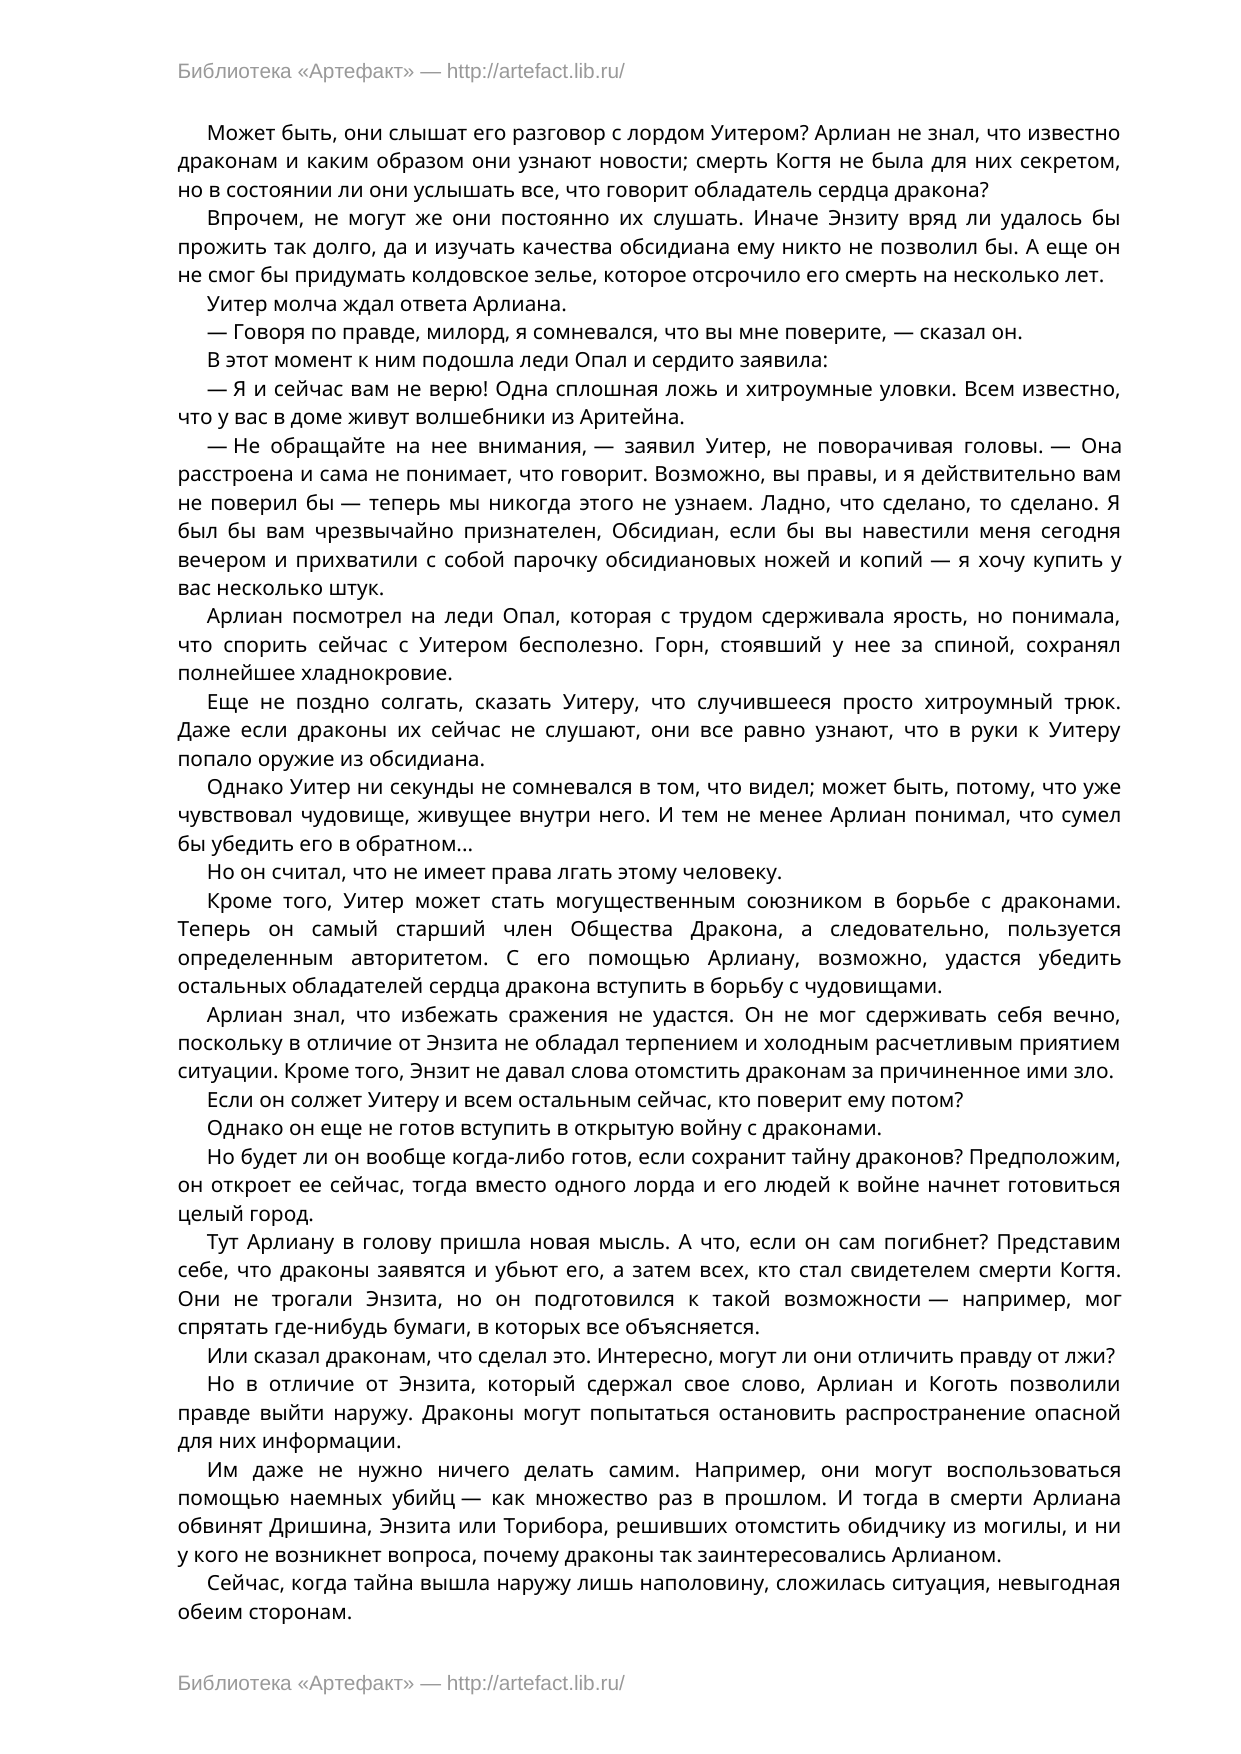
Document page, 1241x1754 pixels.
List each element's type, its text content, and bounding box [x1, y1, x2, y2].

text Еще не поздно солгать, сказать Уитеру, что случившееся просто хитроумный трюк. Даже если драконы их сейчас не слушают, они все равно узнают, что в руки к Уитеру попало оружие из обсидиана. [177, 687, 1122, 772]
text Впрочем, не могут же они постоянно их слушать. Иначе Энзиту вряд ли удалось бы прожить так долго, да и изучать качества обсидиана ему никто не позволил бы. А еще он не смог бы придумать колдовское зелье, которое отсрочило его смерть на несколько лет. [177, 203, 1122, 289]
text Арлиан посмотрел на леди Опал, которая с трудом сдерживала ярость, но понимала, что спорить сейчас с Уитером бесполезно. Горн, стоявший у нее за спиной, сохранял полнейшее хладнокровие. [177, 602, 1122, 687]
text — Говоря по правде, милорд, я сомневался, что вы мне поверите, — сказал он. [177, 317, 1122, 346]
text Может быть, они слышат его разговор с лордом Уитером? Арлиан не знал, что известно драконам и каким образом они узнают новости; смерть Когтя не была для них секретом, но в состоянии ли они услышать все, что говорит обладатель сердца дракона? [177, 118, 1122, 203]
text Но будет ли он вообще когда-либо готов, если сохранит тайну драконов? Предположим, он откроет ее сейчас, тогда вместо одного лорда и его людей к войне начнет готовиться целый город. [177, 1142, 1122, 1227]
text Но в отличие от Энзита, который сдержал свое слово, Арлиан и Коготь позволили правде выйти наружу. Драконы могут попытаться остановить распространение опасной для них информации. [177, 1369, 1122, 1455]
text Тут Арлиану в голову пришла новая мысль. А что, если он сам погибнет? Представим себе, что драконы заявятся и убьют его, а затем всех, кто стал свидетелем смерти Когтя. Они не трогали Энзита, но он подготовился к такой возможности — например, мог спрятать где-нибудь бумаги, в которых все объясняется. [177, 1227, 1122, 1341]
text Уитер молча ждал ответа Арлиана. [177, 289, 1122, 317]
text Арлиан знал, что избежать сражения не удастся. Он не мог сдерживать себя вечно, поскольку в отличие от Энзита не обладал терпением и холодным расчетливым приятием ситуации. Кроме того, Энзит не давал слова отомстить драконам за причиненное ими зло. [177, 1000, 1122, 1085]
text В этот момент к ним подошла леди Опал и сердито заявила: [177, 346, 1122, 374]
text Им даже не нужно ничего делать самим. Например, они могут воспользоваться помощью наемных убийц — как множество раз в прошлом. И тогда в смерти Арлиана обвинят Дришина, Энзита или Торибора, решивших отомстить обидчику из могилы, и ни у кого не возникнет вопроса, почему драконы так заинтересовались Арлианом. [177, 1455, 1122, 1568]
text — Я и сейчас вам не верю! Одна сплошная ложь и хитроумные уловки. Всем известно, что у вас в доме живут волшебники из Аритейна. [177, 374, 1122, 431]
text — Не обращайте на нее внимания, — заявил Уитер, не поворачивая головы. — Она расстроена и сама не понимает, что говорит. Возможно, вы правы, и я действительно вам не поверил бы — теперь мы никогда этого не узнаем. Ладно, что сделано, то сделано. Я был бы вам чрезвычайно признателен, Обсидиан, если бы вы навестили меня сегодня вечером и прихватили с собой парочку обсидиановых ножей и копий — я хочу купить у вас несколько штук. [177, 431, 1122, 602]
text Однако Уитер ни секунды не сомневался в том, что видел; может быть, потому, что уже чувствовал чудовище, живущее внутри него. И тем не менее Арлиан понимал, что сумел бы убедить его в обратном... [177, 772, 1122, 857]
text Однако он еще не готов вступить в открытую войну с драконами. [177, 1113, 1122, 1142]
text Если он солжет Уитеру и всем остальным сейчас, кто поверит ему потом? [177, 1085, 1122, 1113]
text Кроме того, Уитер может стать могущественным союзником в борьбе с драконами. Теперь он самый старший член Общества Дракона, а следовательно, пользуется определенным авторитетом. С его помощью Арлиану, возможно, удастся убедить остальных обладателей сердца дракона вступить в борьбу с чудовищами. [177, 886, 1122, 1000]
text Или сказал драконам, что сделал это. Интересно, могут ли они отличить правду от лжи? [177, 1341, 1122, 1369]
text Но он считал, что не имеет права лгать этому человеку. [177, 857, 1122, 886]
text Сейчас, когда тайна вышла наружу лишь наполовину, сложилась ситуация, невыгодная обеим сторонам. [177, 1568, 1122, 1625]
